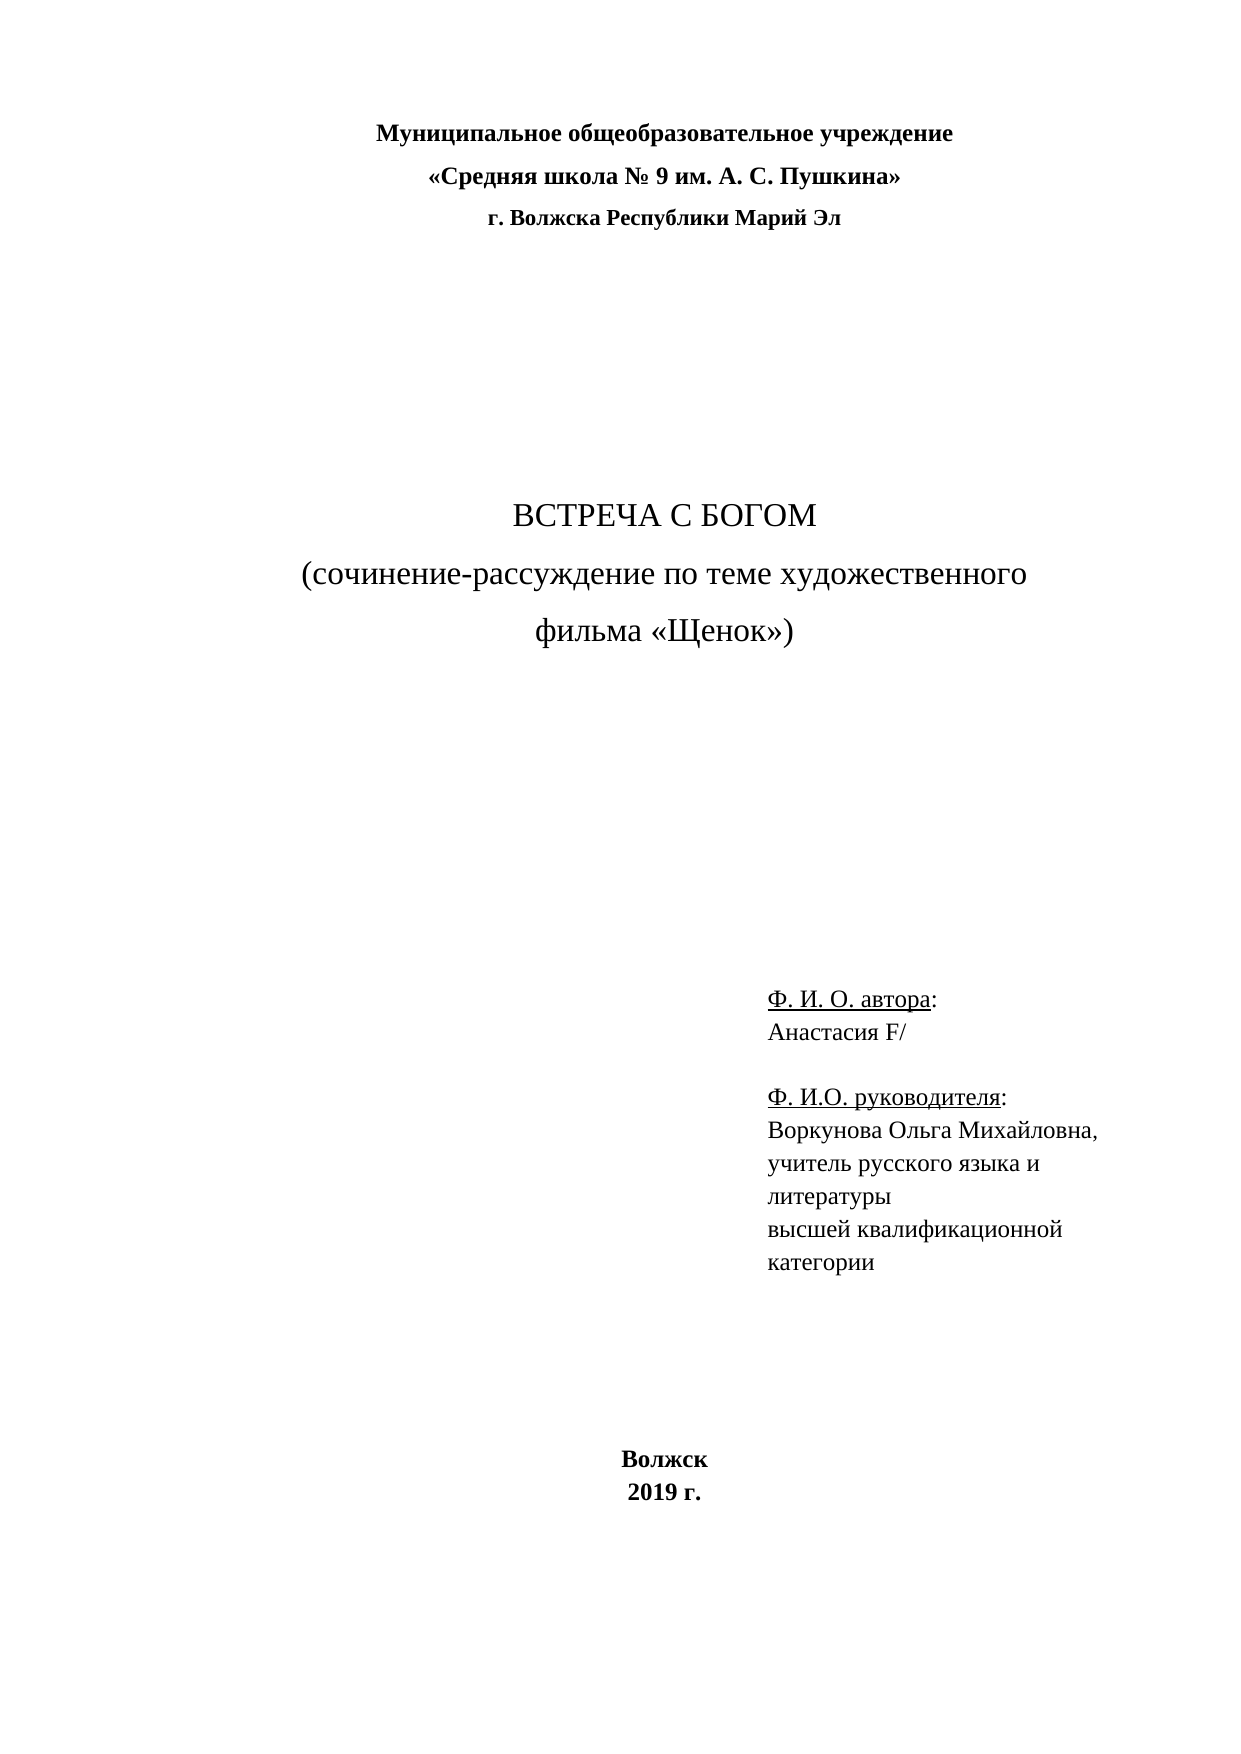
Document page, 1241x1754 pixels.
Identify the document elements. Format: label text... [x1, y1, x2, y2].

text (сочинение-рассуждение по теме художественного [177, 553, 1152, 591]
text Волжск [177, 1444, 1152, 1473]
text фильма «Щенок») [177, 610, 1152, 649]
text Воркунова Ольга Михайловна, [177, 1115, 1152, 1144]
text Муниципальное общеобразовательное учреждение [177, 118, 1152, 147]
text г. Волжска Республики Марий Эл [177, 204, 1152, 231]
text Анастасия F/ [177, 1017, 1152, 1046]
text Ф. И. О. автора: [177, 984, 1152, 1013]
text «Средняя школа № 9 им. А. С. Пушкина» [177, 161, 1152, 190]
text учитель русского языка и литературы [177, 1148, 1152, 1210]
text Ф. И.О. руководителя: [177, 1082, 1152, 1111]
text высшей квалификационной категории [177, 1214, 1152, 1276]
text 2019 г. [177, 1477, 1152, 1506]
text ВСТРЕЧА С БОГОМ [177, 495, 1152, 534]
